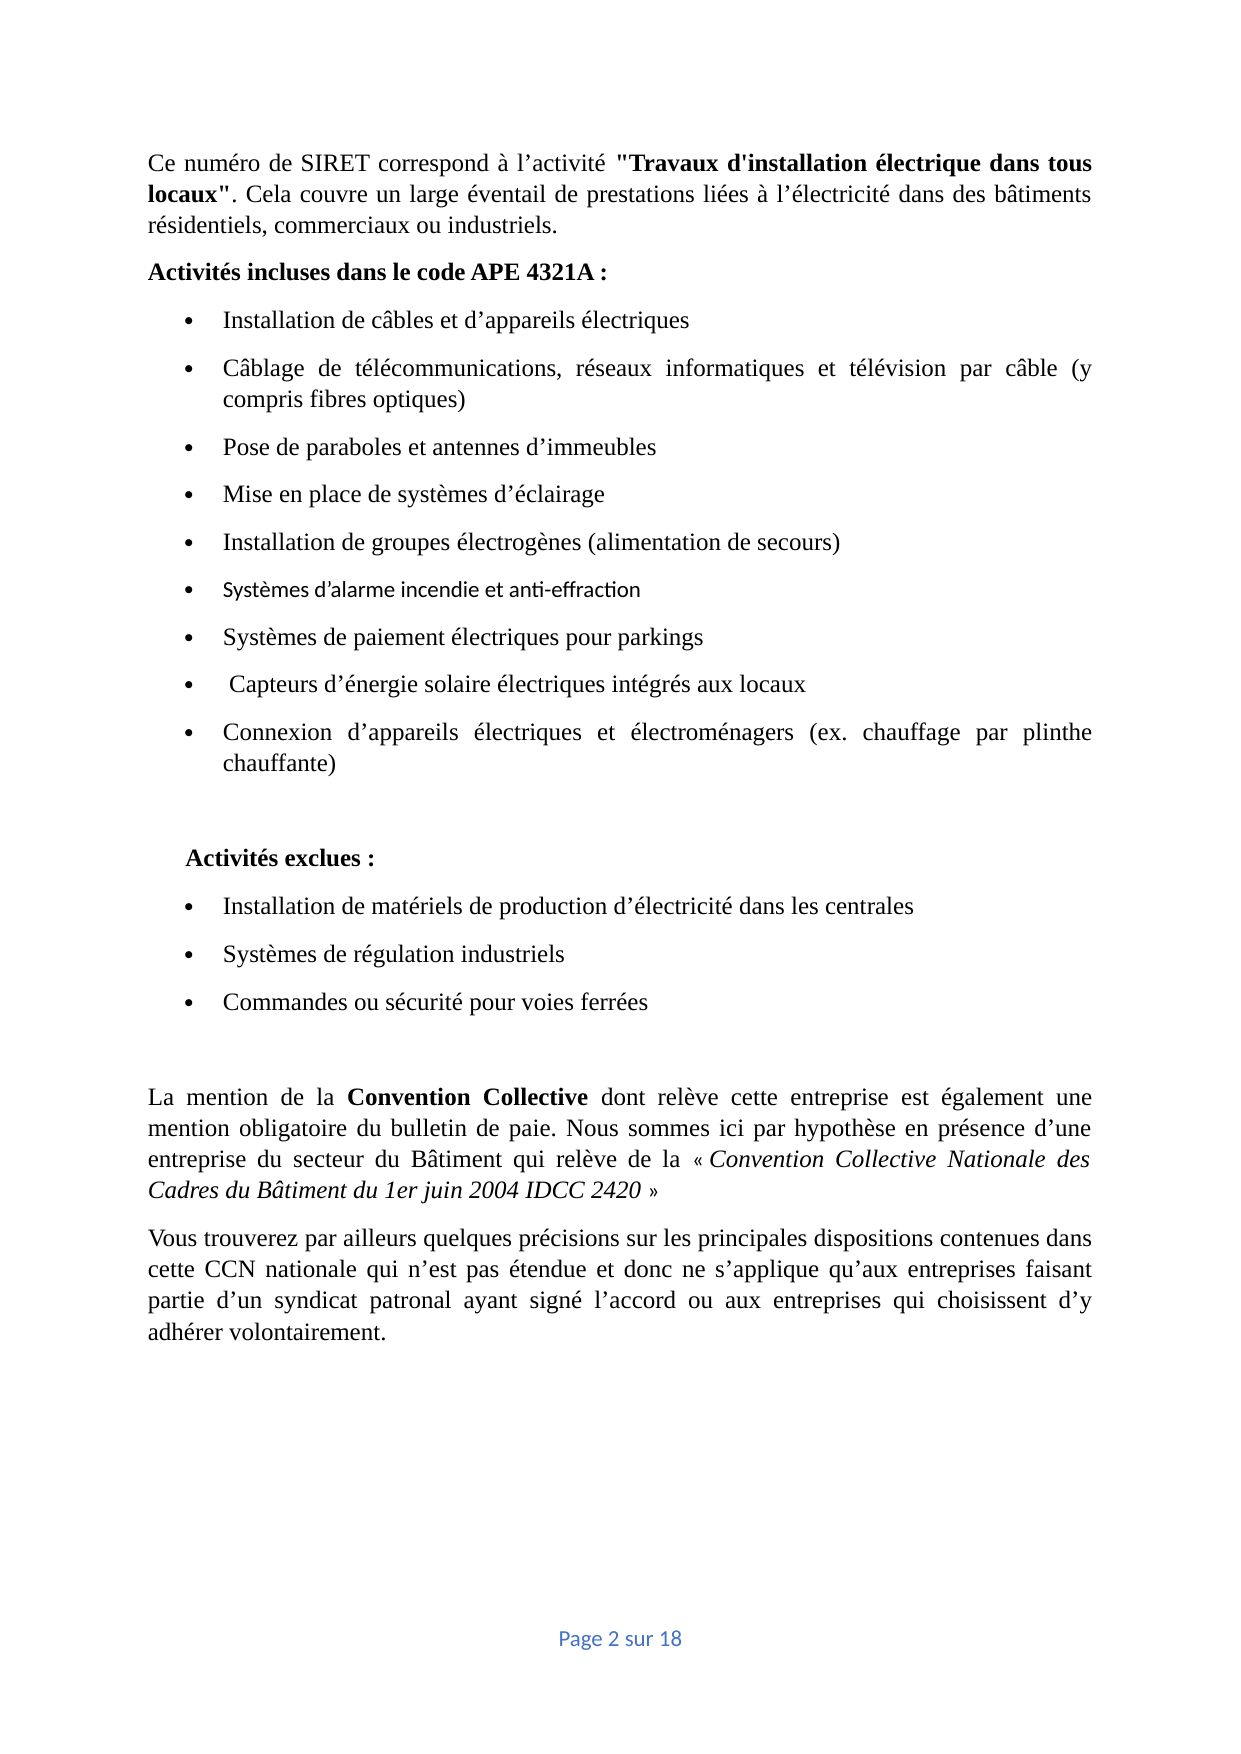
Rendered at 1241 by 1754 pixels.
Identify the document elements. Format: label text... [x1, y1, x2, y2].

text Activités incluses dans le code APE 4321A : [148, 257, 1093, 286]
text Activités exclues : [185, 843, 1093, 872]
text Ce numéro de SIRET correspond à l’activité "Travaux d'installation électrique dans tous locaux". Cela couvre un large éventail de prestations liées à l’électricité dans des bâtiments résidentiels, commerciaux ou industriels. [148, 148, 1093, 238]
text Vous trouverez par ailleurs quelques précisions sur les principales dispositions contenues dans cette CCN nationale qui n’est pas étendue et donc ne s’applique qu’aux entreprises faisant partie d’un syndicat patronal ayant signé l’accord ou aux entreprises qui choisissent d’y adhérer volontairement. [148, 1223, 1093, 1345]
text La mention de la Convention Collective dont relève cette entreprise est également une mention obligatoire du bulletin de paie. Nous sommes ici par hypothèse en présence d’une entreprise du secteur du Bâtiment qui relève de la « Convention Collective Nationale des Cadres du Bâtiment du 1er juin 2004 IDCC 2420 » [148, 1082, 1093, 1204]
list Pose de paraboles et antennes d’immeubles [185, 432, 1093, 460]
list Connexion d’appareils électriques et électroménagers (ex. chauffage par plinthe chauffante) [185, 717, 1093, 777]
list Capteurs d’énergie solaire électriques intégrés aux locaux [185, 669, 1093, 698]
list Systèmes d’alarme incendie et anti-effraction [185, 575, 1093, 603]
list Systèmes de paiement électriques pour parkings [185, 622, 1093, 650]
list Installation de câbles et d’appareils électriques [185, 305, 1093, 334]
list Câblage de télécommunications, réseaux informatiques et télévision par câble (y compris fibres optiques) [185, 353, 1093, 413]
list Systèmes de régulation industriels [185, 939, 1093, 968]
list Installation de groupes électrogènes (alimentation de secours) [185, 527, 1093, 556]
list Installation de matériels de production d’électricité dans les centrales [185, 891, 1093, 920]
list Mise en place de systèmes d’éclairage [185, 479, 1093, 508]
list Commandes ou sécurité pour voies ferrées [185, 987, 1093, 1015]
